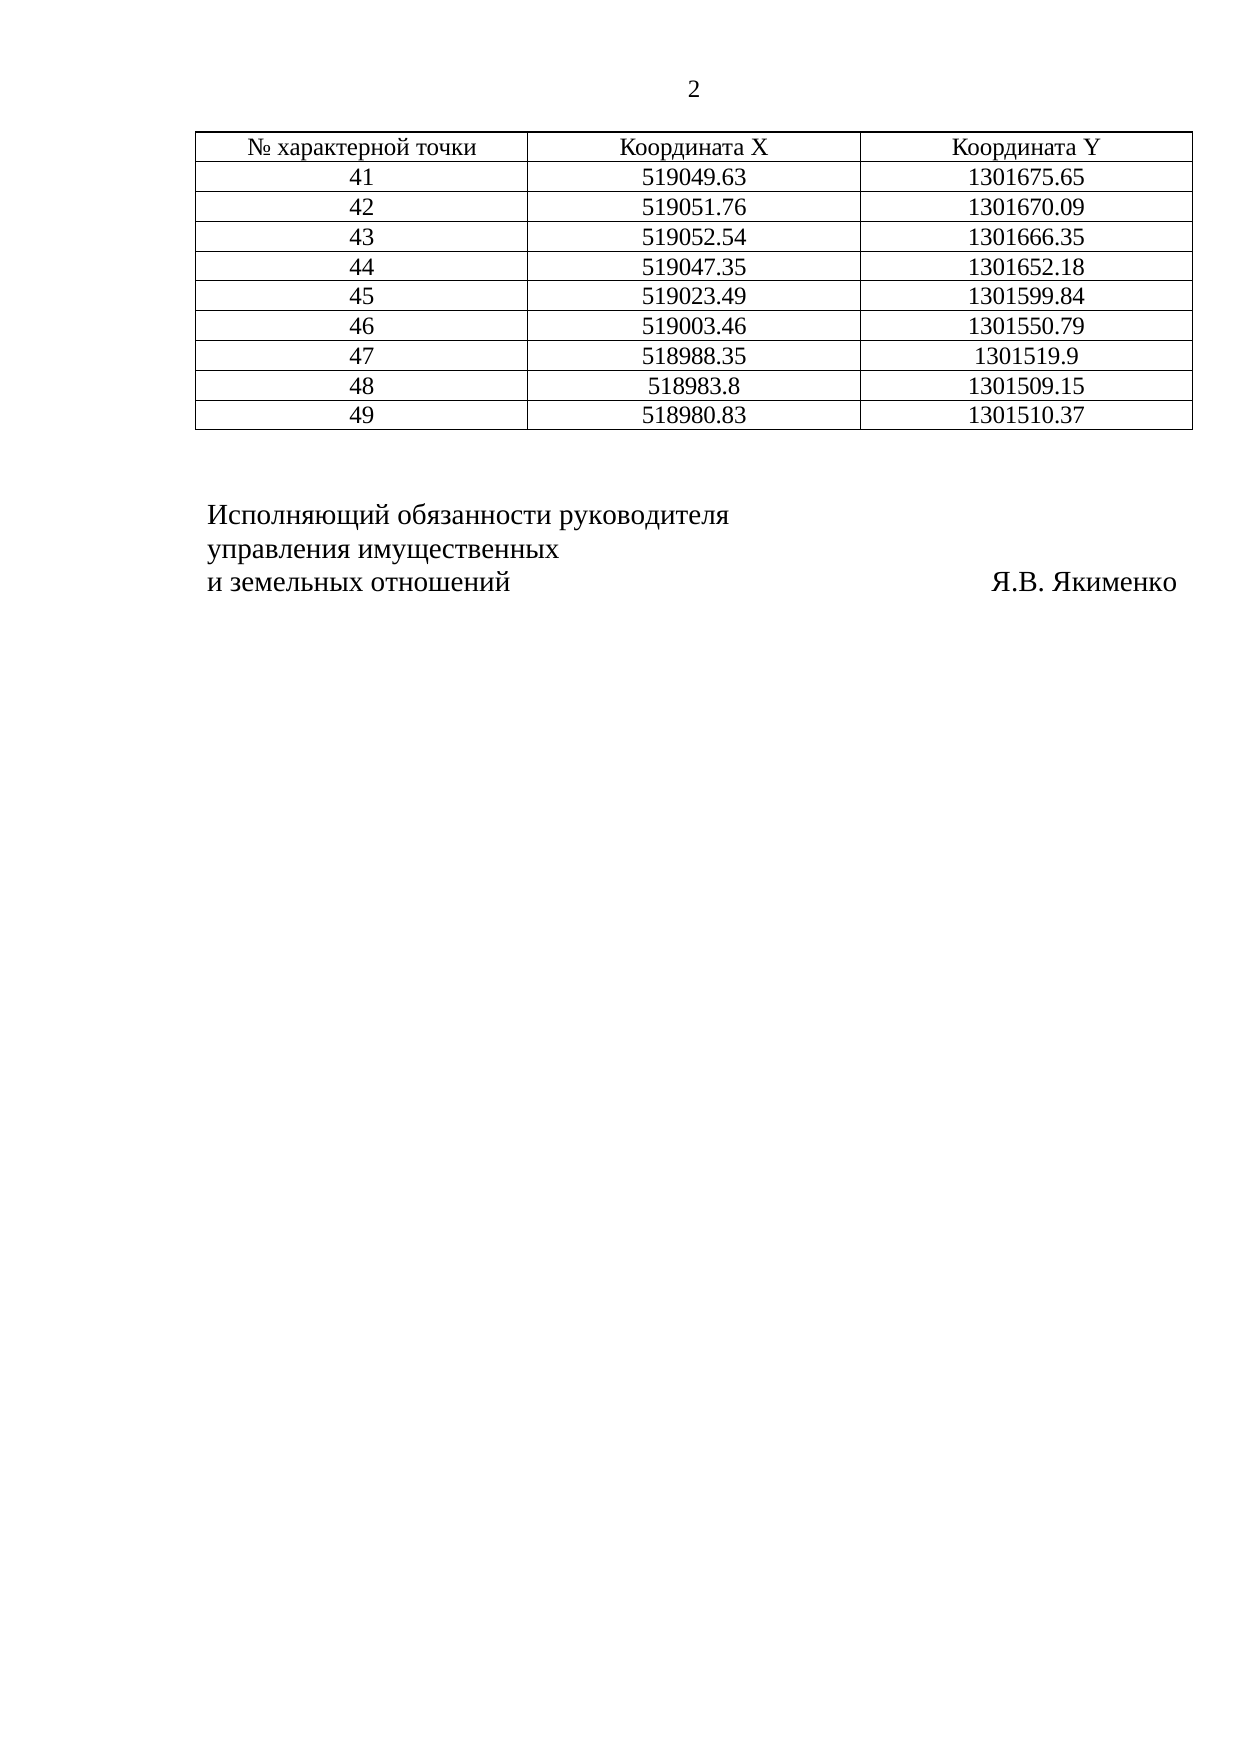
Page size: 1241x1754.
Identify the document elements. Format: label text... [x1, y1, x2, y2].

table_cell 44 [196, 252, 527, 280]
table_cell 43 [196, 222, 527, 251]
table_cell 1301550.79 [861, 311, 1192, 340]
table_cell 1301652.18 [861, 252, 1192, 280]
table_cell 518980.83 [528, 401, 860, 429]
table_cell 42 [196, 192, 527, 221]
table_cell 518988.35 [528, 341, 860, 370]
table_cell 519051.76 [528, 192, 860, 221]
text управления имущественных [207, 531, 1181, 564]
table_cell 519023.49 [528, 281, 860, 310]
table_cell 45 [196, 281, 527, 310]
text и земельных отношений Я.В. Якименко [207, 564, 1181, 598]
table_cell 1301510.37 [861, 401, 1192, 429]
table_header Координата Y [861, 133, 1192, 161]
table_cell 519003.46 [528, 311, 860, 340]
table_cell 1301675.65 [861, 162, 1192, 191]
table_header Координата Х [528, 133, 860, 161]
text Исполняющий обязанности руководителя [207, 497, 1181, 531]
table_cell 519049.63 [528, 162, 860, 191]
table_cell 519052.54 [528, 222, 860, 251]
table_cell 48 [196, 371, 527, 399]
table_cell 1301666.35 [861, 222, 1192, 251]
table_cell 1301670.09 [861, 192, 1192, 221]
table_cell 49 [196, 401, 527, 429]
table_cell 41 [196, 162, 527, 191]
table_header № характерной точки [196, 133, 527, 161]
table_cell 1301519.9 [861, 341, 1192, 370]
table_cell 1301599.84 [861, 281, 1192, 310]
table_cell 518983.8 [528, 371, 860, 399]
table_cell 47 [196, 341, 527, 370]
table_cell 519047.35 [528, 252, 860, 280]
table_cell 1301509.15 [861, 371, 1192, 399]
table_cell 46 [196, 311, 527, 340]
